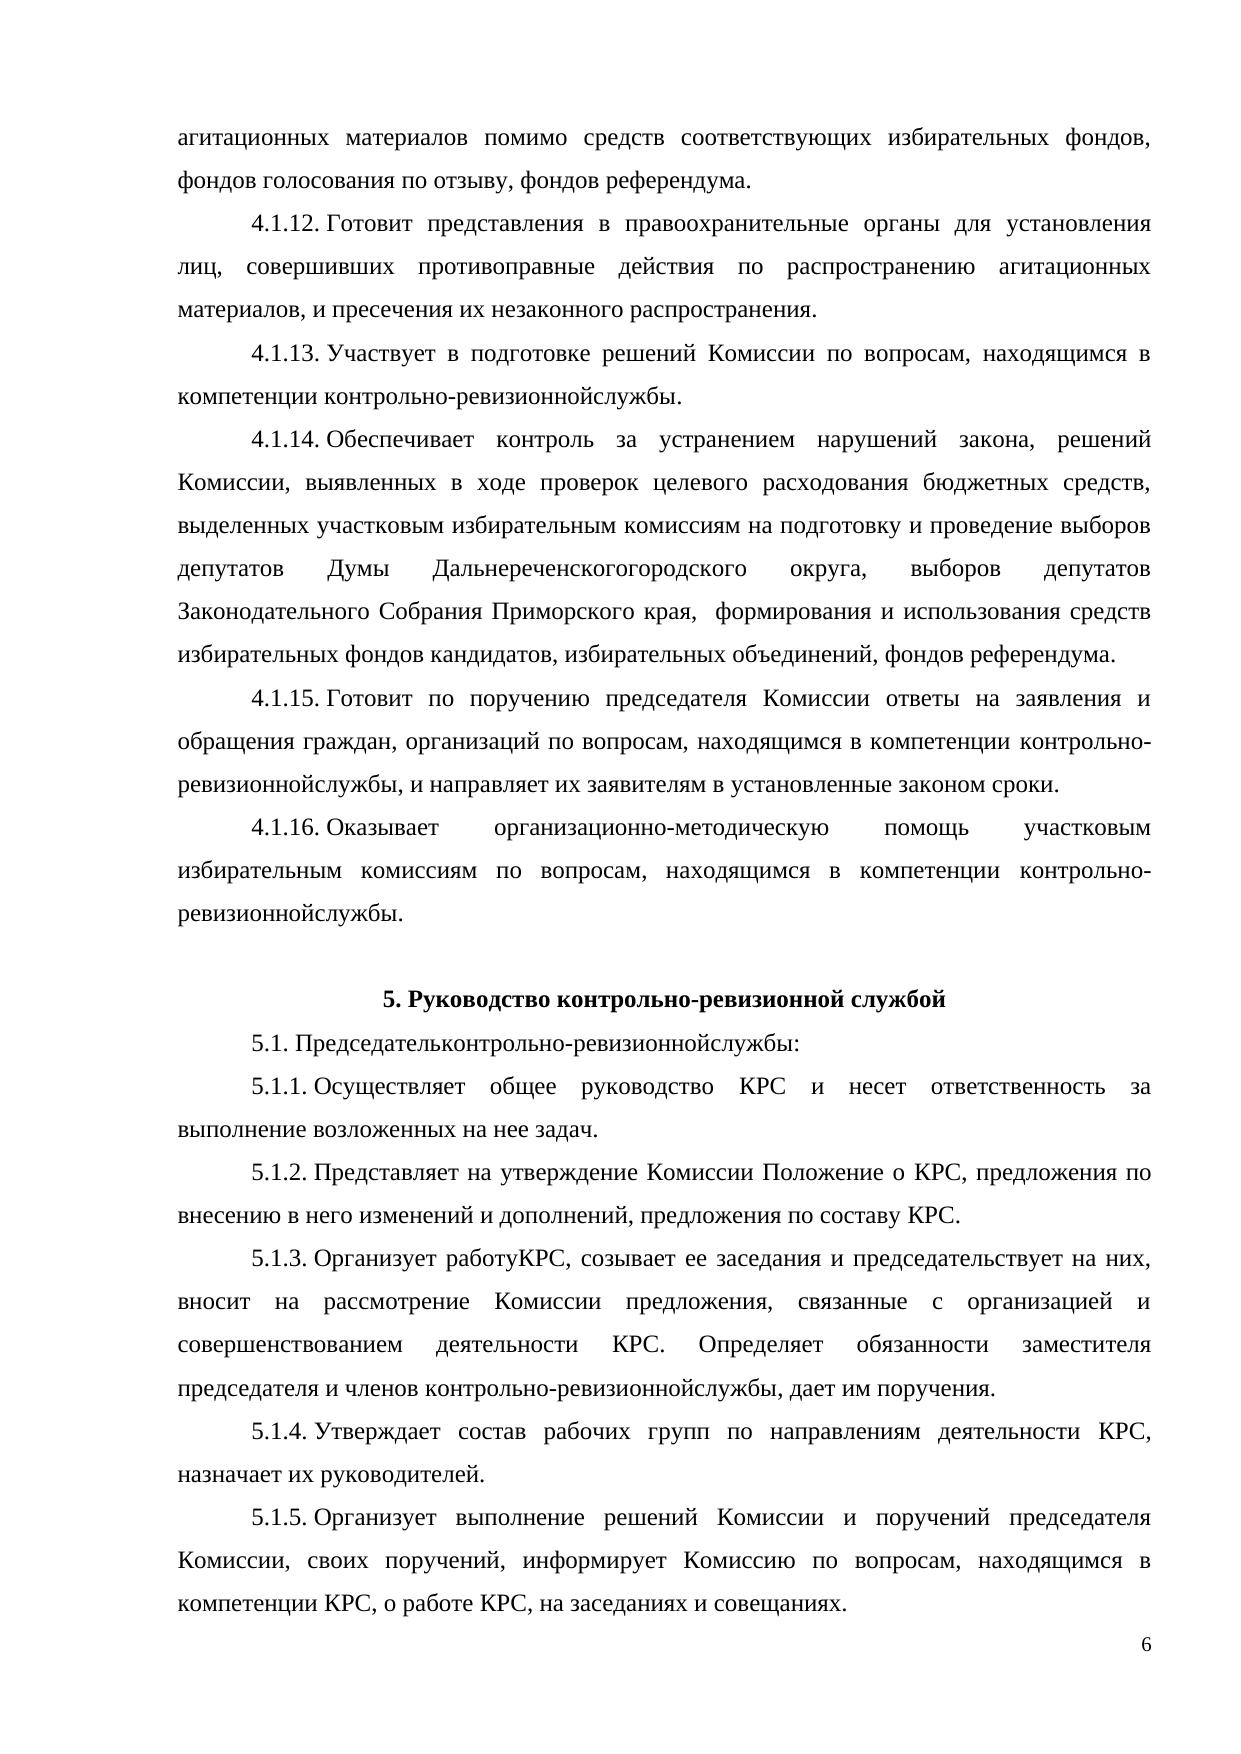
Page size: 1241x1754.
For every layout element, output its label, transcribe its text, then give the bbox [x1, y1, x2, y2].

text 5.1.5. Организует выполнение решений Комиссии и поручений председателя Комиссии, своих поручений, информирует Комиссию по вопросам, находящимся в компетенции КРС, о работе КРС, на заседаниях и совещаниях. [177, 1502, 1152, 1617]
text 5.1.4. Утверждает состав рабочих групп по направлениям деятельности КРС, назначает их руководителей. [177, 1416, 1152, 1488]
text 5.1.3. Организует работуКРС, созывает ее заседания и председательствует на них, вносит на рассмотрение Комиссии предложения, связанные с организацией и совершенствованием деятельности КРС. Определяет обязанности заместителя председателя и членов контрольно-ревизионнойслужбы, дает им поручения. [177, 1243, 1152, 1401]
text 4.1.12. Готовит представления в правоохранительные органы для установления лиц, совершивших противоправные действия по распространению агитационных материалов, и пресечения их незаконного распространения. [177, 208, 1152, 323]
text 5.1.1. Осуществляет общее руководство КРС и несет ответственность за выполнение возложенных на нее задач. [177, 1071, 1152, 1143]
text 4.1.16. Оказывает организационно-методическую помощь участковым избирательным комиссиям по вопросам, находящимся в компетенции контрольно-ревизионнойслужбы. [177, 812, 1152, 927]
text 4.1.14. Обеспечивает контроль за устранением нарушений закона, решений Комиссии, выявленных в ходе проверок целевого расходования бюджетных средств, выделенных участковым избирательным комиссиям на подготовку и проведение выборов депутатов Думы Дальнереченскогогородского округа, выборов депутатов Законодательного Собрания Приморского края, формирования и использования средств избирательных фондов кандидатов, избирательных объединений, фондов референдума. [177, 424, 1152, 668]
text 4.1.15. Готовит по поручению председателя Комиссии ответы на заявления и обращения граждан, организаций по вопросам, находящимся в компетенции контрольно-ревизионнойслужбы, и направляет их заявителям в установленные законом сроки. [177, 683, 1152, 798]
text 4.1.13. Участвует в подготовке решений Комиссии по вопросам, находящимся в компетенции контрольно-ревизионнойслужбы. [177, 338, 1152, 409]
text 5. Руководство контрольно-ревизионной службой [177, 984, 1152, 1013]
text 5.1.2. Представляет на утверждение Комиссии Положение о КРС, предложения по внесению в него изменений и дополнений, предложения по составу КРС. [177, 1157, 1152, 1229]
text 5.1. Председательконтрольно-ревизионнойслужбы: [177, 1028, 1152, 1056]
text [177, 122, 1152, 194]
